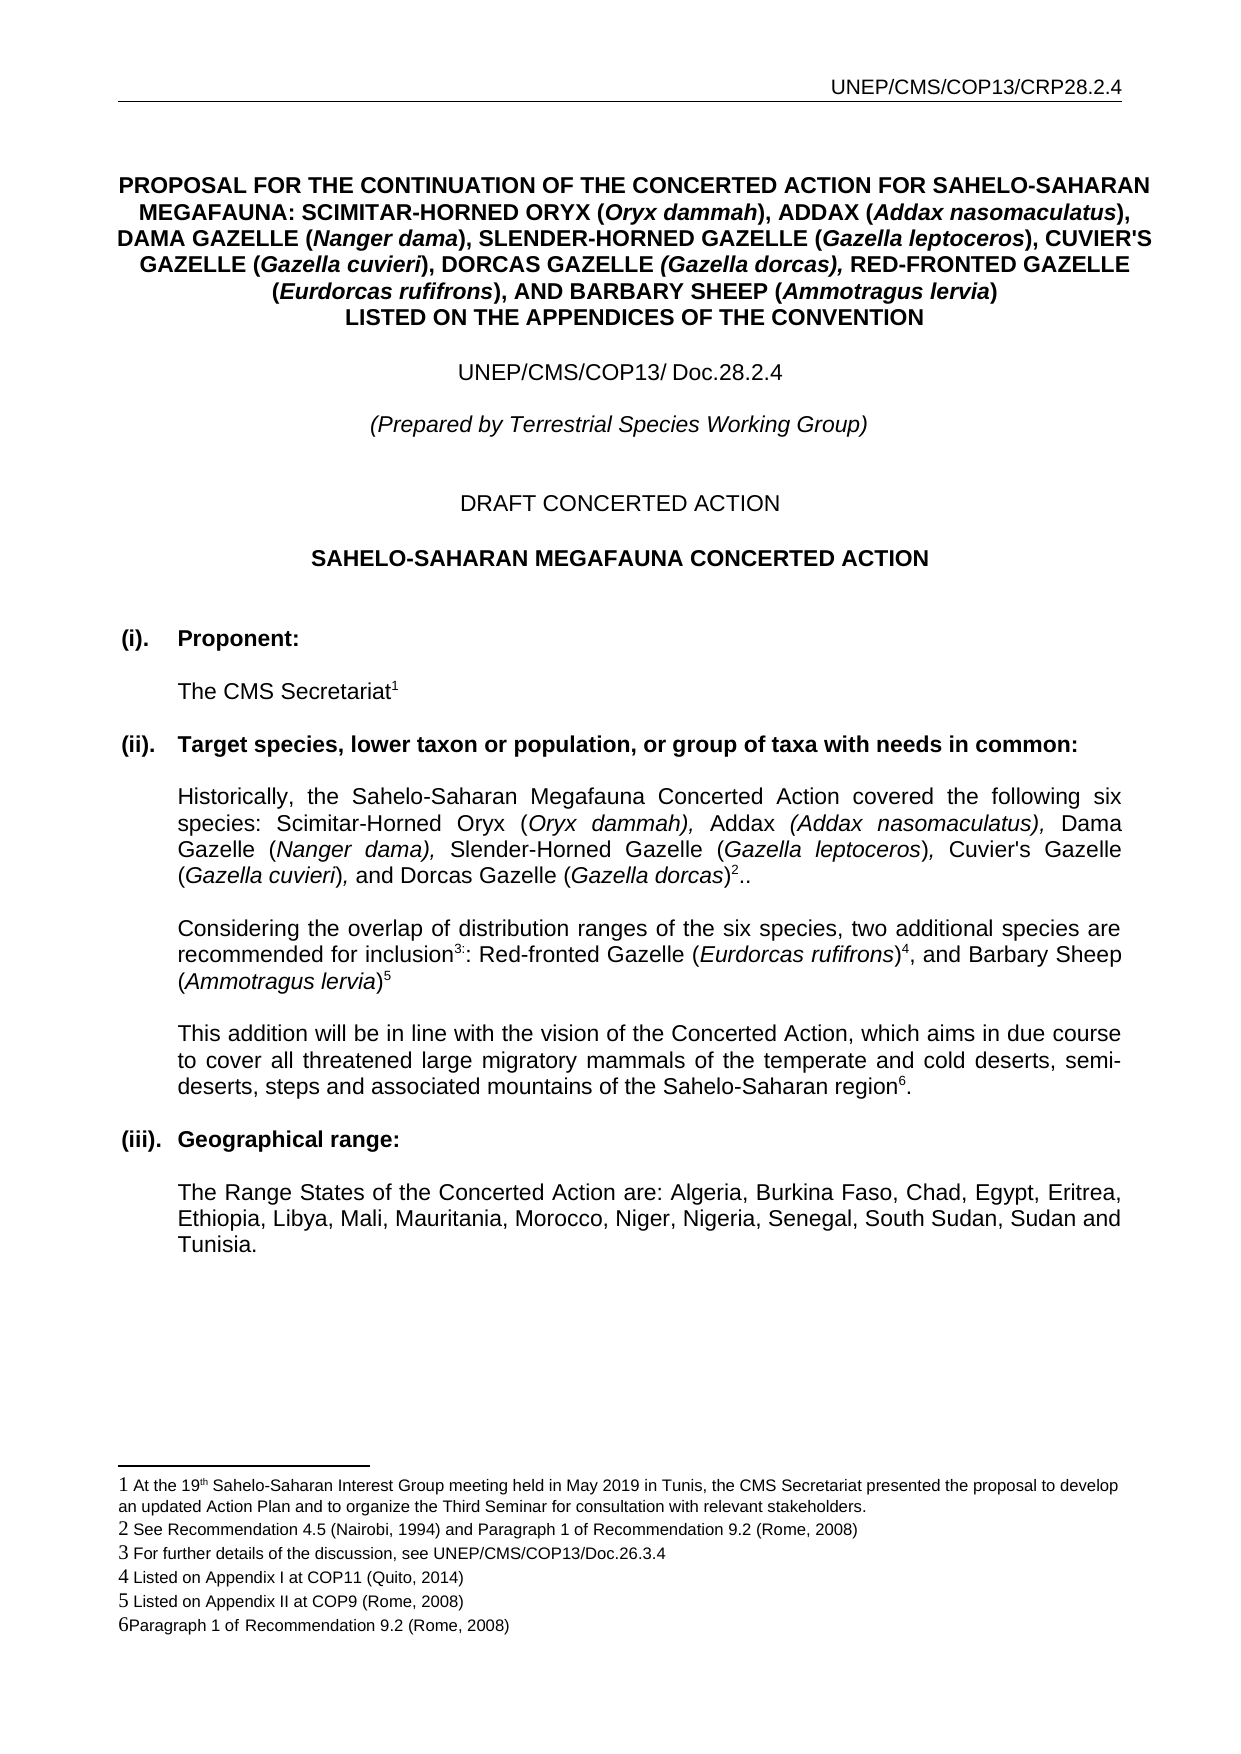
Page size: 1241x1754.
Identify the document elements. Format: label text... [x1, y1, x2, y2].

list Proponent: [121, 625, 1122, 651]
list Target species, lower taxon or population, or group of taxa with needs in common: [121, 731, 1122, 757]
text PROPOSAL FOR THE CONTINUATION OF THE CONCERTED ACTION FOR SAHELO-SAHARAN MEGAFAUNA: SCIMITAR-HORNED ORYX (Oryx dammah), ADDAX (Addax nasomaculatus), DAMA GAZELLE (Nanger dama), SLENDER-HORNED GAZELLE (Gazella leptoceros), CUVIER'S GAZELLE (Gazella cuvieri), DORCAS GAZELLE (Gazella dorcas), RED-FRONTED GAZELLE (Eurdorcas rufifrons), AND BARBARY SHEEP (Ammotragus lervia) [109, 172, 1160, 303]
text DRAFT CONCERTED ACTION [118, 490, 1122, 517]
text SAHELO-SAHARAN MEGAFAUNA CONCERTED ACTION [118, 545, 1122, 571]
text Historically, the Sahelo-Saharan Megafauna Concerted Action covered the following six species: Scimitar-Horned Oryx (Oryx dammah), Addax (Addax nasomaculatus), Dama Gazelle (Nanger dama), Slender-Horned Gazelle (Gazella leptoceros), Cuvier's Gazelle (Gazella cuvieri), and Dorcas Gazelle (Gazella dorcas).. [177, 783, 1122, 889]
list Geographical range: [121, 1126, 1122, 1152]
text This addition will be in line with the vision of the Concerted Action, which aims in due course to cover all threatened large migratory mammals of the temperate and cold deserts, semi-deserts, steps and associated mountains of the Sahelo-Saharan region. [177, 1020, 1122, 1099]
text The CMS Secretariat [177, 678, 1122, 704]
text UNEP/CMS/COP13/ Doc.28.2.4 [118, 358, 1122, 385]
text Considering the overlap of distribution ranges of the six species, two additional species are recommended for inclusion:: Red-fronted Gazelle (Eurdorcas rufifrons), and Barbary Sheep (Ammotragus lervia) [177, 915, 1122, 994]
text (Prepared by Terrestrial Species Working Group) [118, 411, 1122, 437]
text LISTED ON THE APPENDICES OF THE CONVENTION [109, 303, 1160, 330]
text The Range States of the Concerted Action are: Algeria, Burkina Faso, Chad, Egypt, Eritrea, Ethiopia, Libya, Mali, Mauritania, Morocco, Niger, Nigeria, Senegal, South Sudan, Sudan and Tunisia. [177, 1178, 1122, 1258]
